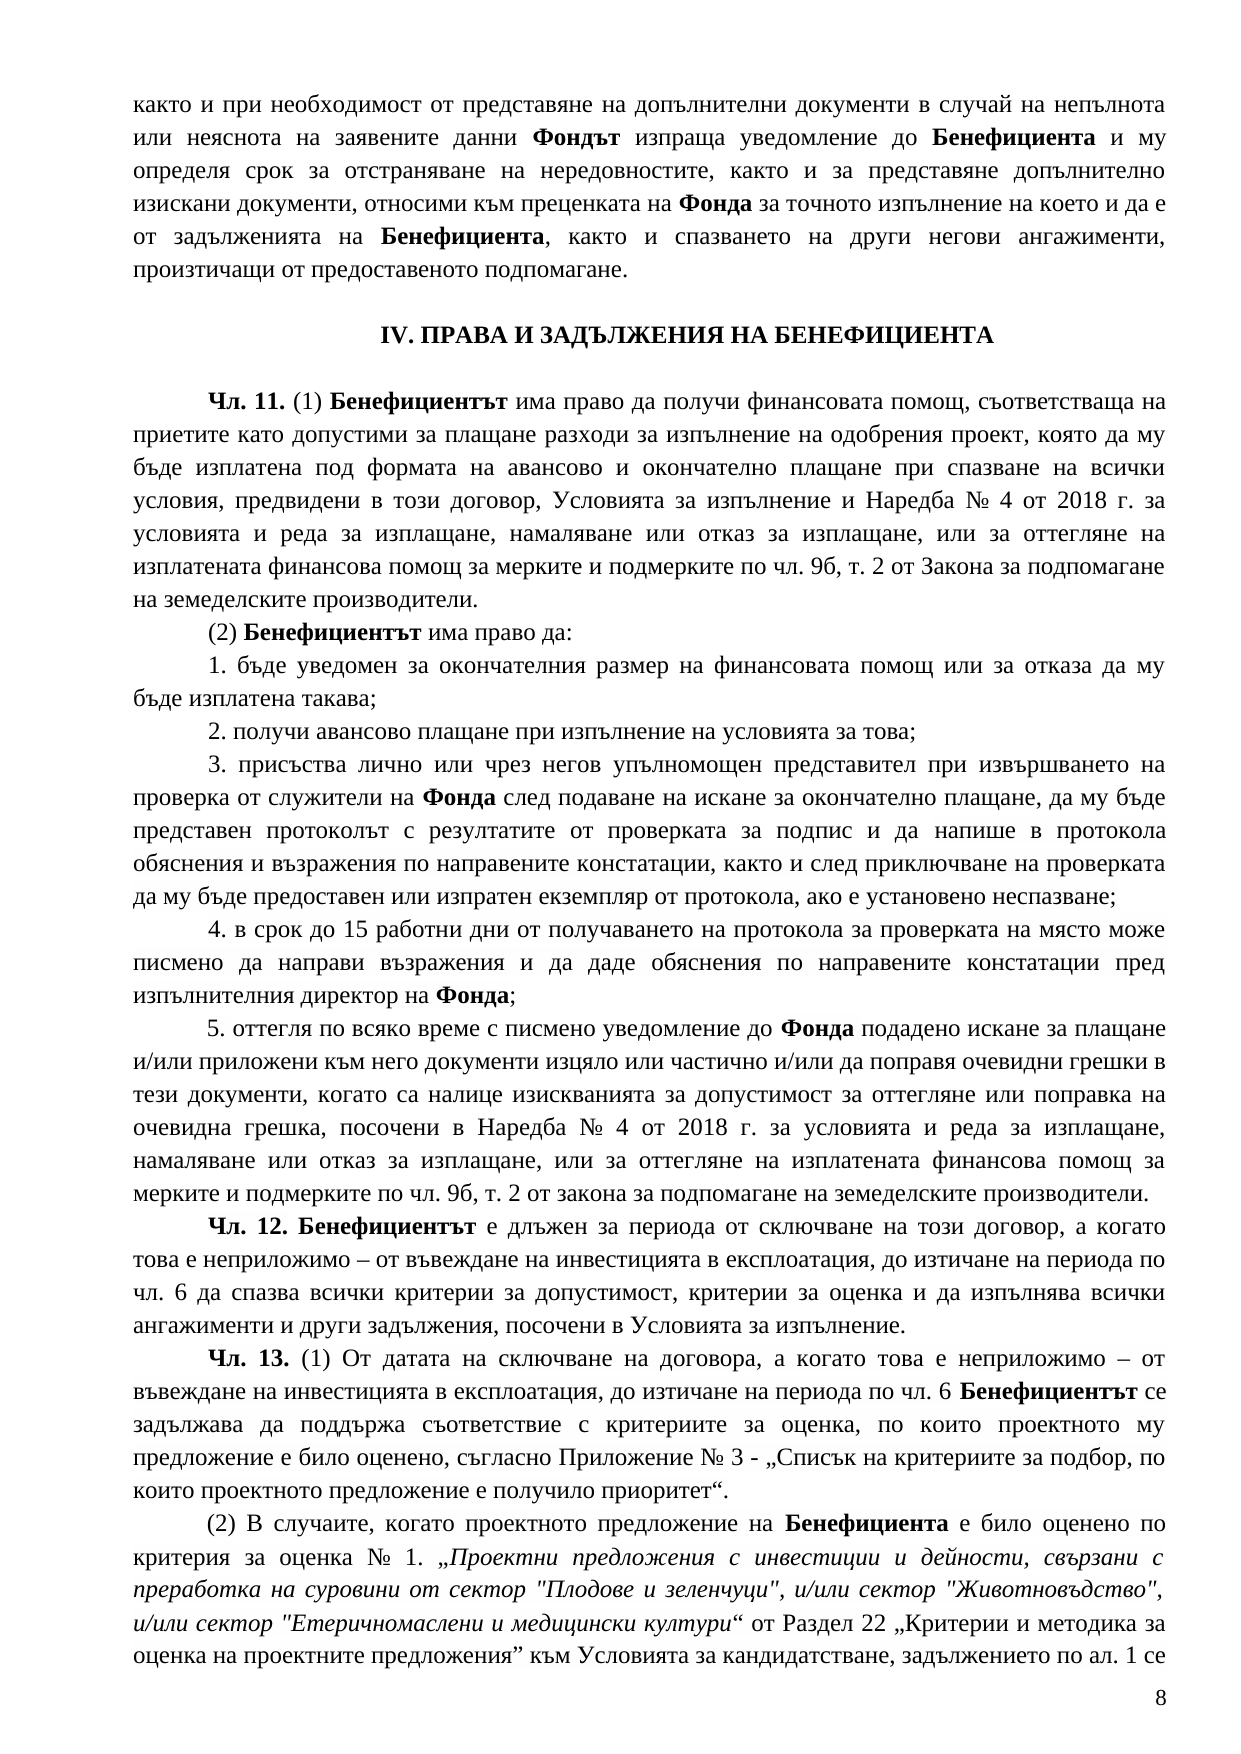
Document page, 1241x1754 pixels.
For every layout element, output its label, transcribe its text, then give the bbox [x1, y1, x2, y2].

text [133, 1508, 1167, 1641]
text 1. бъде уведомен за окончателния размер на финансовата помощ или за отказа да му бъде изплатена такава; [133, 650, 1167, 712]
text 3. присъства лично или чрез негов упълномощен представител при извършването на проверка от служители на Фонда след подаване на искане за окончателно плащане, да му бъде представен протоколът с резултатите от проверката за подпис и да напише в протокола обяснения и възражения по направените констатации, както и след приключване на проверката да му бъде предоставен или изпратен екземпляр от протокола, ако е установено неспазване; [133, 877, 1167, 910]
text 5. оттегля по всяко време с писмено уведомление до Фонда подадено искане за плащане и/или приложени към него документи изцяло или частично и/или да поправя очевидни грешки в тези документи, когато са налице изискванията за допустимост за оттегляне или поправка на очевидна грешка, посочени в Наредба № 4 от 2018 г. за условията и реда за изплащане, намаляване или отказ за изплащане, или за оттегляне на изплатената финансова помощ за мерките и подмерките по чл. 9б, т. 2 от закона за подпомагане на земеделските производители. [133, 1013, 1167, 1207]
text 4. в срок до 15 работни дни от получаването на протокола за проверката на място може писмено да направи възражения и да даде обяснения по направените констатации пред изпълнителния директор на Фонда; [133, 976, 1167, 1009]
text ІV. ПРАВА И ЗАДЪЛЖЕНИЯ НА БЕНЕФИЦИЕНТА [133, 320, 1167, 348]
text 2. получи авансово плащане при изпълнение на условията за това; [133, 716, 1167, 745]
text Чл. 13. (1) От датата на сключване на договора, а когато това е неприложимо – от въвеждане на инвестицията в експлоатация, до изтичане на периода по чл. 6 Бенефициентът се задължава да поддържа съответствие с критериите за оценка, по които проектното му предложение е било оценено, съгласно Приложение № 3 - „Списък на критериите за подбор, по които проектното предложение е получило приоритет“. [133, 1471, 1167, 1504]
text Чл. 11. (1) Бенефициентът има право да получи финансовата помощ, съответстваща на приетите като допустими за плащане разходи за изпълнение на одобрения проект, която да му бъде изплатена под формата на авансово и окончателно плащане при спазване на всички условия, предвидени в този договор, Условията за изпълнение и Наредба № 4 от 2018 г. за условията и реда за изплащане, намаляване или отказ за изплащане, или за оттегляне на изплатената финансова помощ за мерките и подмерките по чл. 9б, т. 2 от Закона за подпомагане на земеделските производители. [133, 386, 1167, 613]
text Чл. 13. (1) От датата на сключване на договора, а когато това е неприложимо – от въвеждане на инвестицията в експлоатация, до изтичане на периода по чл. 6 Бенефициентът се задължава да поддържа съответствие с критериите за оценка, по които проектното му предложение е било оценено, съгласно Приложение № 3 - „Списък на критериите за подбор, по които проектното предложение е получило приоритет“. [133, 1343, 1167, 1410]
text 4. в срок до 15 работни дни от получаването на протокола за проверката на място може писмено да направи възражения и да даде обяснения по направените констатации пред изпълнителния директор на Фонда; [133, 914, 1167, 947]
text Чл. 12. Бенефициентът е длъжен за периода от сключване на този договор, а когато това е неприложимо – от въвеждане на инвестицията в експлоатация, до изтичане на периода по чл. 6 да спазва всички критерии за допустимост, критерии за оценка и да изпълнява всички ангажименти и други задължения, посочени в Условията за изпълнение. [133, 1211, 1167, 1339]
text (2) Бенефициентът има право да: [133, 617, 1167, 646]
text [133, 89, 1167, 282]
text 3. присъства лично или чрез негов упълномощен представител при извършването на проверка от служители на Фонда след подаване на искане за окончателно плащане, да му бъде представен протоколът с резултатите от проверката за подпис и да напише в протокола обяснения и възражения по направените констатации, както и след приключване на проверката да му бъде предоставен или изпратен екземпляр от протокола, ако е установено неспазване; [133, 749, 1167, 848]
